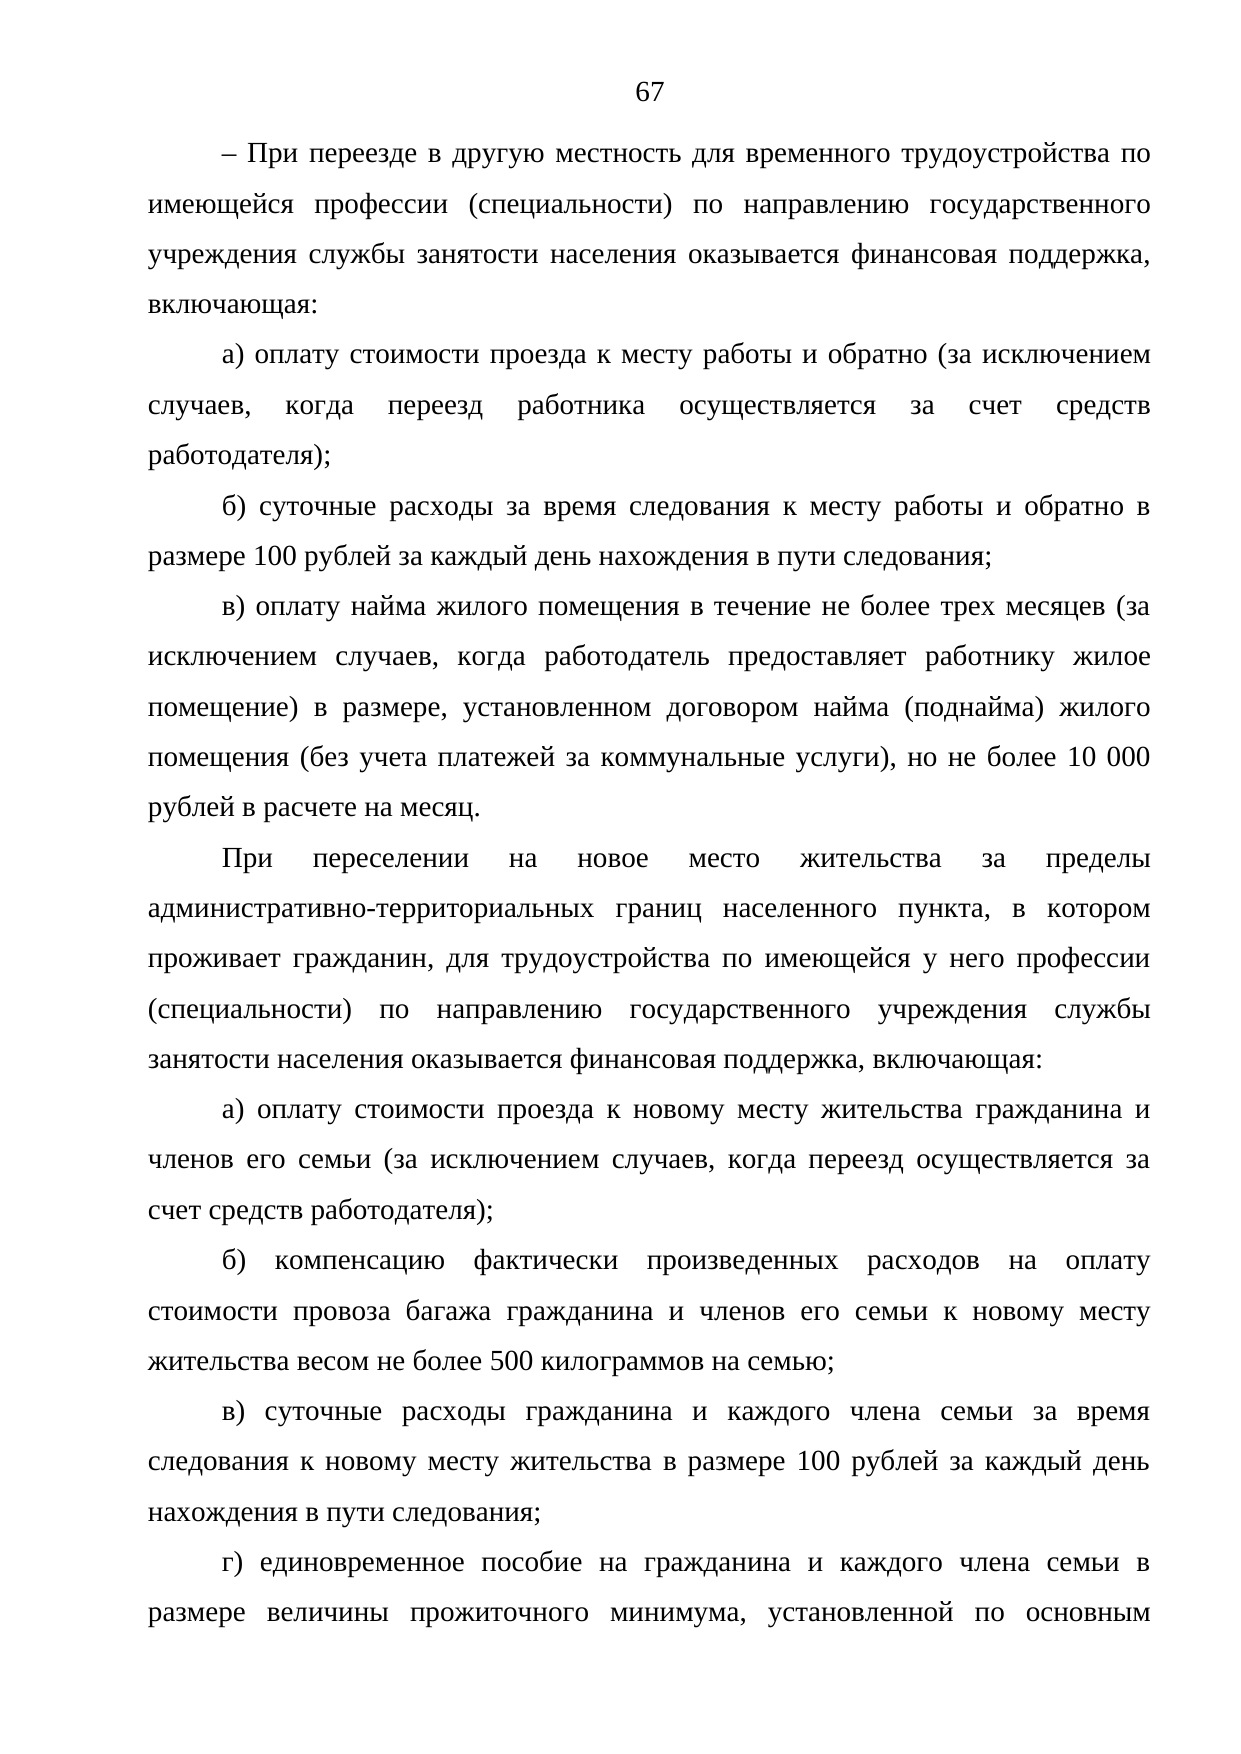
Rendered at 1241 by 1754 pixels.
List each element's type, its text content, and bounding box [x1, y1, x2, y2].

text а) оплату стоимости проезда к месту работы и обратно (за исключением случаев, когда переезд работника осуществляется за счет средств работодателя); [148, 337, 1152, 471]
text в) оплату найма жилого помещения в течение не более трех месяцев (за исключением случаев, когда работодатель предоставляет работнику жилое помещение) в размере, установленном договором найма (поднайма) жилого помещения (без учета платежей за коммунальные услуги), но не более 10 000 рублей в расчете на месяц. [148, 588, 1152, 823]
text При переселении на новое место жительства за пределы административно-территориальных границ населенного пункта, в котором проживает гражданин, для трудоустройства по имеющейся у него профессии (специальности) по направлению государственного учреждения службы занятости населения оказывается финансовая поддержка, включающая: [148, 840, 1152, 1074]
text а) оплату стоимости проезда к новому месту жительства гражданина и членов его семьи (за исключением случаев, когда переезд осуществляется за счет средств работодателя); [148, 1091, 1152, 1226]
text б) суточные расходы за время следования к месту работы и обратно в размере 100 рублей за каждый день нахождения в пути следования; [148, 488, 1152, 571]
text – При переезде в другую местность для временного трудоустройства по имеющейся профессии (специальности) по направлению государственного учреждения службы занятости населения оказывается финансовая поддержка, включающая: [148, 135, 1152, 320]
text в) суточные расходы гражданина и каждого члена семьи за время следования к новому месту жительства в размере 100 рублей за каждый день нахождения в пути следования; [148, 1393, 1152, 1527]
text б) компенсацию фактически произведенных расходов на оплату стоимости провоза багажа гражданина и членов его семьи к новому месту жительства весом не более 500 килограммов на семью; [148, 1242, 1152, 1376]
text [148, 1544, 1152, 1628]
